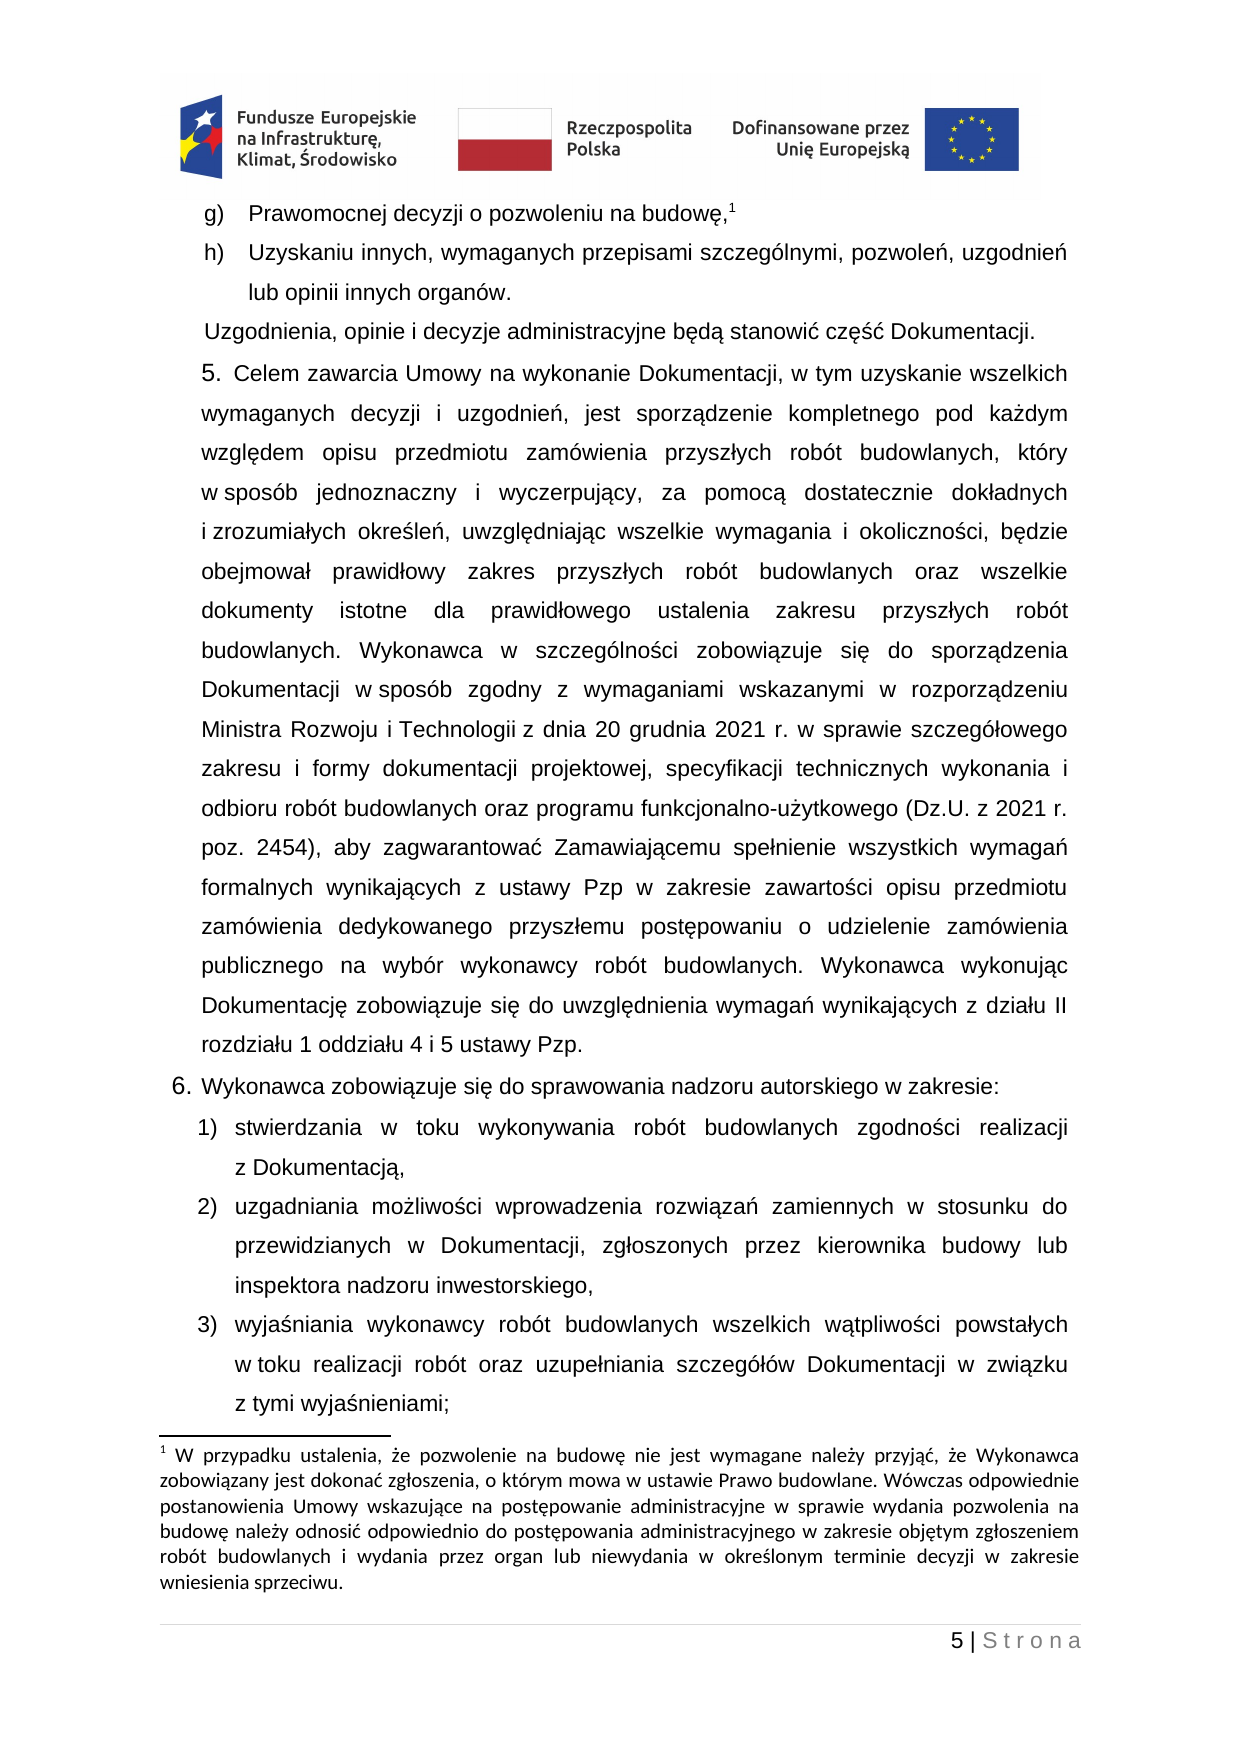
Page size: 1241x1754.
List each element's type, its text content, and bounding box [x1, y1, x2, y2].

list Prawomocnej decyzji o pozwoleniu na budowę, [204, 200, 1068, 226]
list Celem zawarcia Umowy na wykonanie Dokumentacji, w tym uzyskanie wszelkich wymaganych decyzji i uzgodnień, jest sporządzenie kompletnego pod każdym względem opisu przedmiotu zamówienia przyszłych robót budowlanych, który w sposób jednoznaczny i wyczerpujący, za pomocą dostatecznie dokładnych i zrozumiałych określeń, uwzględniając wszelkie wymagania i okoliczności, będzie obejmował prawidłowy zakres przyszłych robót budowlanych oraz wszelkie dokumenty istotne dla prawidłowego ustalenia zakresu przyszłych robót budowlanych. Wykonawca w szczególności zobowiązuje się do sporządzenia Dokumentacji w sposób zgodny z wymaganiami wskazanymi w rozporządzeniu Ministra Rozwoju i Technologii z dnia 20 grudnia 2021 r. w sprawie szczegółowego zakresu i formy dokumentacji projektowej, specyfikacji technicznych wykonania i odbioru robót budowlanych oraz programu funkcjonalno-użytkowego (Dz.U. z 2021 r. poz. 2454), aby zagwarantować Zamawiającemu spełnienie wszystkich wymagań formalnych wynikających z ustawy Pzp w zakresie zawartości opisu przedmiotu zamówienia dedykowanego przyszłemu postępowaniu o udzielenie zamówienia publicznego na wybór wykonawcy robót budowlanych. Wykonawca wykonując Dokumentację zobowiązuje się do uwzględnienia wymagań wynikających z działu II rozdziału 1 oddziału 4 i 5 ustawy Pzp. [201, 358, 1068, 1058]
text Uzgodnienia, opinie i decyzje administracyjne będą stanowić część Dokumentacji. [204, 318, 1068, 345]
list uzgadniania możliwości wprowadzenia rozwiązań zamiennych w stosunku do przewidzianych w Dokumentacji, zgłoszonych przez kierownika budowy lub inspektora nadzoru inwestorskiego, [197, 1193, 1068, 1298]
list Wykonawca zobowiązuje się do sprawowania nadzoru autorskiego w zakresie: [171, 1071, 1068, 1099]
list wyjaśniania wykonawcy robót budowlanych wszelkich wątpliwości powstałych w toku realizacji robót oraz uzupełniania szczegółów Dokumentacji w związku z tymi wyjaśnieniami; [197, 1311, 1068, 1417]
picture [159, 73, 1041, 200]
list Uzyskaniu innych, wymaganych przepisami szczególnymi, pozwoleń, uzgodnień lub opinii innych organów. [204, 239, 1068, 305]
list stwierdzania w toku wykonywania robót budowlanych zgodności realizacji z Dokumentacją, [197, 1114, 1068, 1180]
